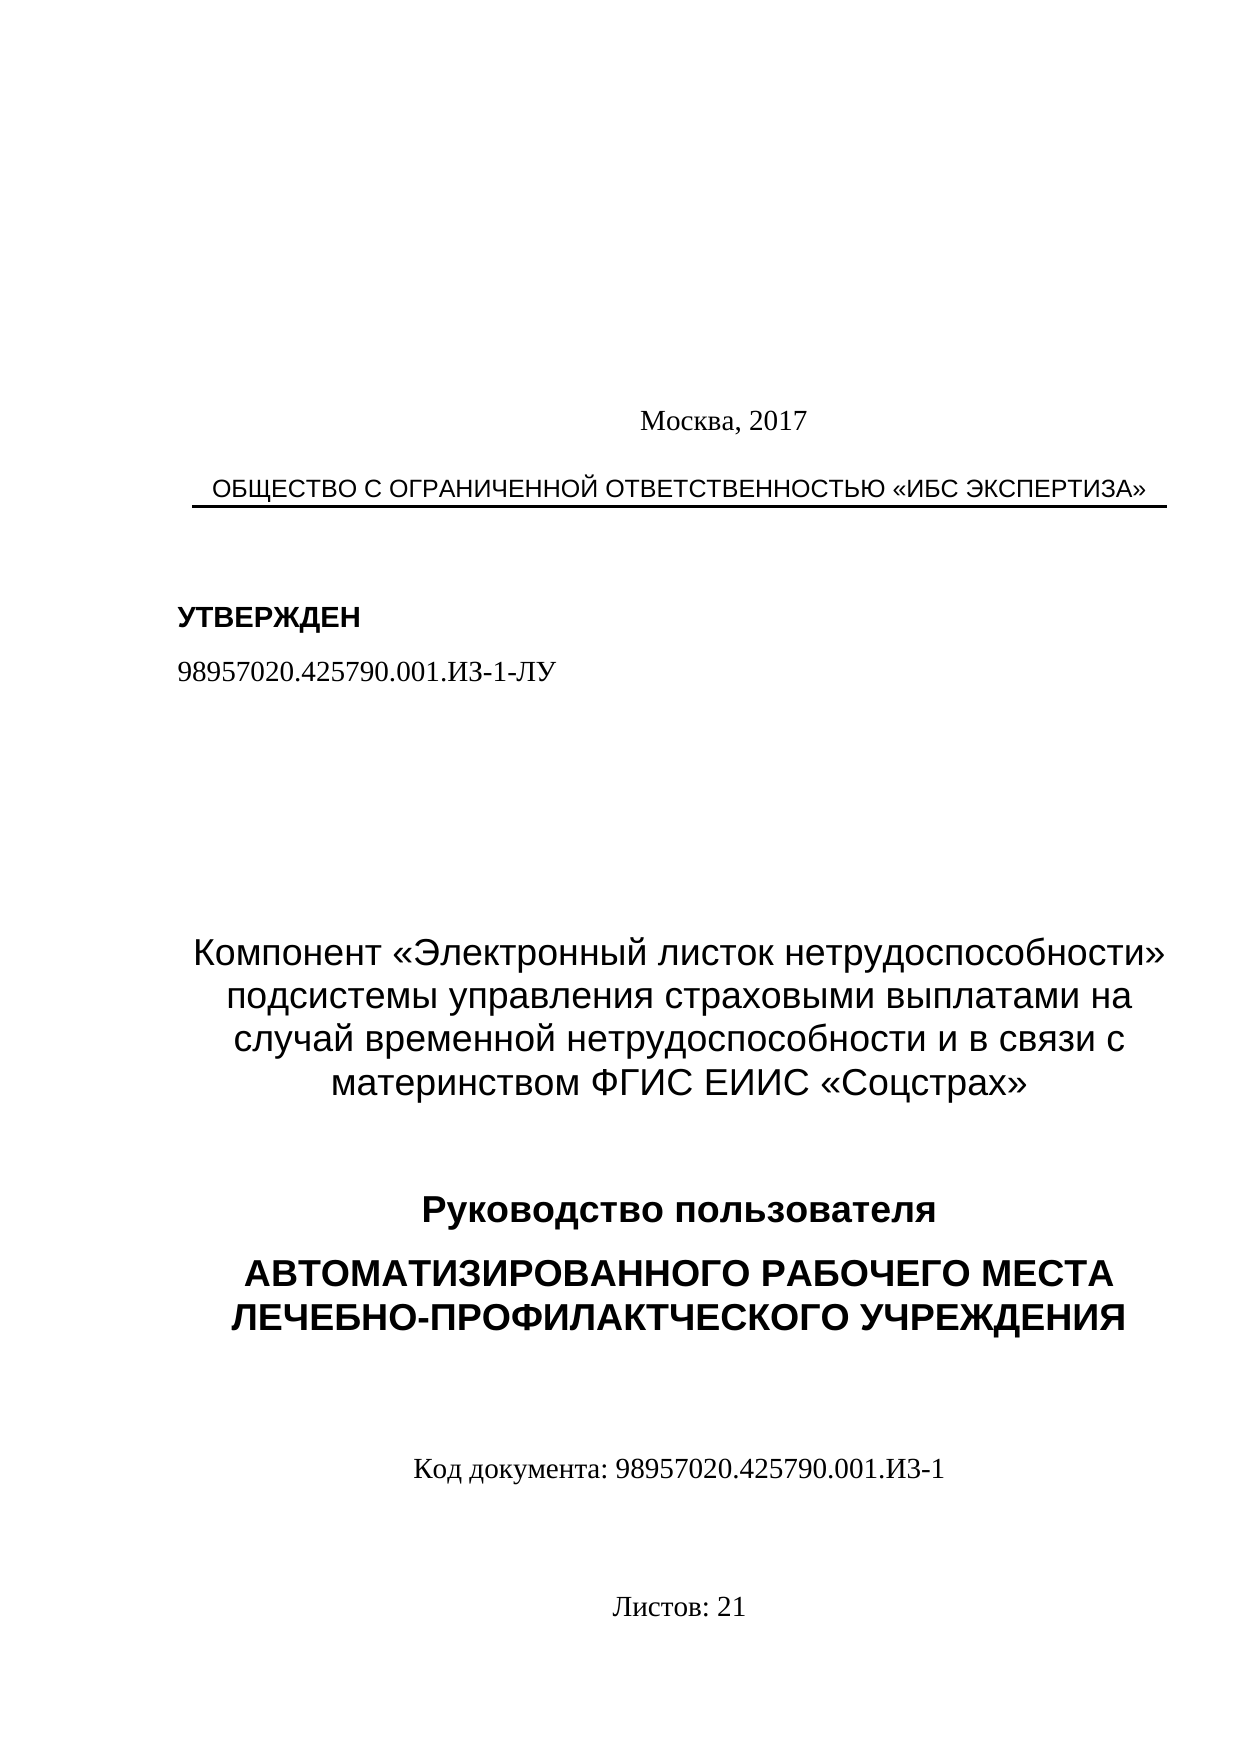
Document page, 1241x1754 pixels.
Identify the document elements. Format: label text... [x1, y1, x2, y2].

text 98957020.425790.001.ИЗ-1-ЛУ [177, 654, 1181, 688]
text Руководство пользователя [177, 1188, 1181, 1231]
text Листов: 21 [177, 1589, 1181, 1622]
text АВТОМАТИЗИРОВАННОГО РАБОЧЕГО МЕСТА ЛЕЧЕБНО-ПРОФИЛАКТЧЕСКОГО УЧРЕЖДЕНИЯ [177, 1252, 1181, 1338]
text Компонент «Электронный листок нетрудоспособности» подсистемы управления страховыми выплатами на случай временной нетрудоспособности и в связи с материнством ФГИС ЕИИС «Соцстрах» [177, 930, 1181, 1103]
text Москва, 2017 [177, 403, 1181, 436]
text Общество с ограниченной ответственностью «ИБС Экспертиза» [192, 474, 1167, 505]
text Код документа: 98957020.425790.001.И3-1 [177, 1451, 1181, 1484]
text УТВЕРЖДЕН [177, 600, 1181, 633]
